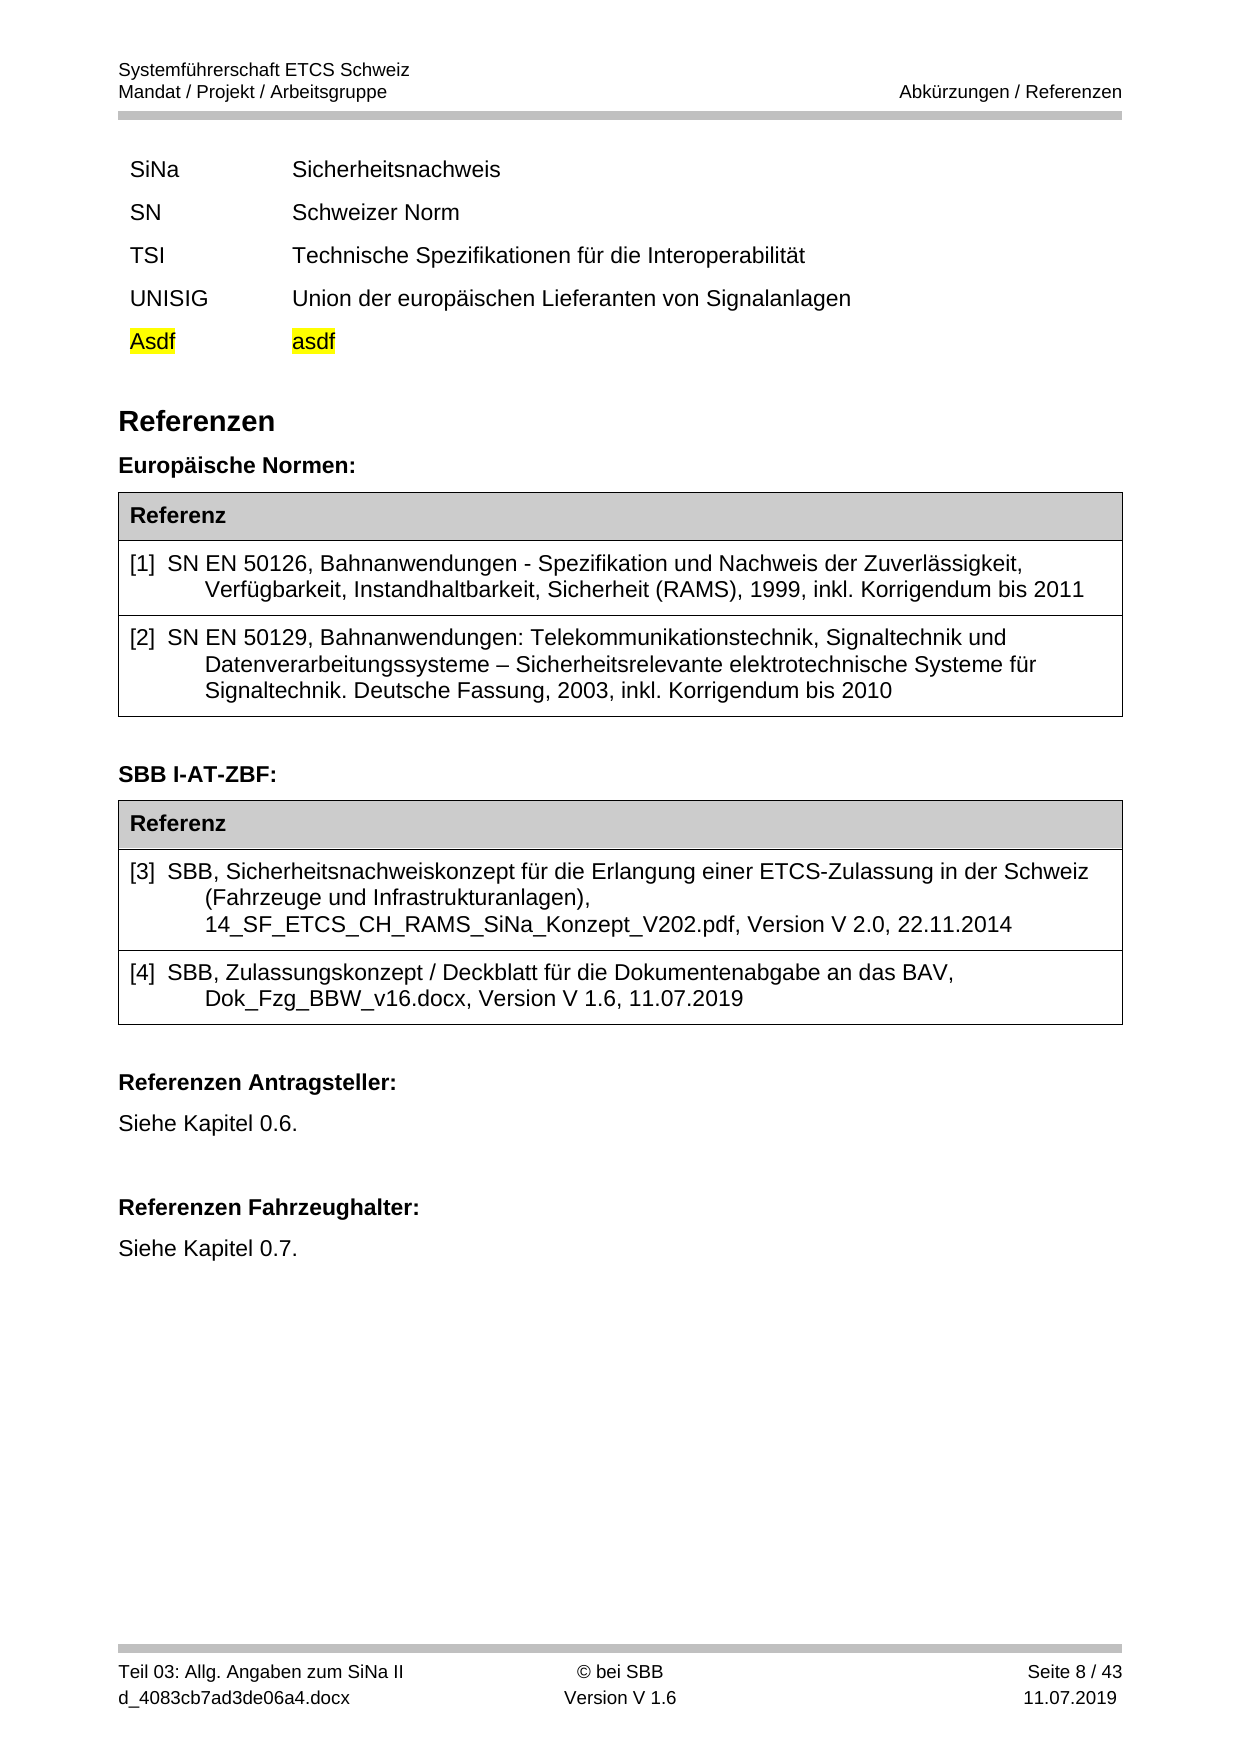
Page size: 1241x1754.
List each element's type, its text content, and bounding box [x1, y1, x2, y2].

table_cell UNISIG [118, 277, 281, 320]
text Referenzen Fahrzeughalter: [118, 1192, 1122, 1221]
table_cell asdf [281, 320, 1122, 363]
table_cell Sicherheitsnachweis [281, 148, 1122, 191]
text Referenzen Antragsteller: [118, 1067, 1122, 1096]
table_cell TSI [118, 234, 281, 277]
table_cell SBB, Zulassungskonzept / Deckblatt für die Dokumentenabgabe an das BAV, Dok_Fzg_BBW_v16.docx, Version V 1.6, 11.07.2019 [119, 951, 1122, 1024]
table_cell Asdf [118, 320, 281, 363]
table_cell SN [118, 191, 281, 234]
table_header Referenz [119, 801, 1122, 848]
table_header Referenz [119, 493, 1122, 540]
table_cell Technische Spezifikationen für die Interoperabilität [281, 234, 1122, 277]
text SBB I-AT-ZBF: [118, 759, 1122, 788]
table_cell SN EN 50129, Bahnanwendungen: Telekommunikationstechnik, Signaltechnik und Datenverarbeitungssysteme – Sicherheitsrelevante elektrotechnische Systeme für Signaltechnik. Deutsche Fassung, 2003, inkl. Korrigendum bis 2010 [119, 616, 1122, 716]
table_cell SiNa [118, 148, 281, 191]
text Referenzen [118, 404, 1122, 438]
table_cell Union der europäischen Lieferanten von Signalanlagen [281, 277, 1122, 320]
table_cell SN EN 50126, Bahnanwendungen - Spezifikation und Nachweis der Zuverlässigkeit, Verfügbarkeit, Instandhaltbarkeit, Sicherheit (RAMS), 1999, inkl. Korrigendum bis 2011 [119, 541, 1122, 615]
text Siehe Kapitel 0.7. [118, 1233, 1122, 1263]
text Europäische Normen: [118, 451, 1122, 480]
table_cell Schweizer Norm [281, 191, 1122, 234]
text Siehe Kapitel 0.6. [118, 1108, 1122, 1138]
table_cell SBB, Sicherheitsnachweiskonzept für die Erlangung einer ETCS-Zulassung in der Schweiz (Fahrzeuge und Infrastrukturanlagen), 14_SF_ETCS_CH_RAMS_SiNa_Konzept_V202.pdf, Version V 2.0, 22.11.2014 [119, 850, 1122, 949]
